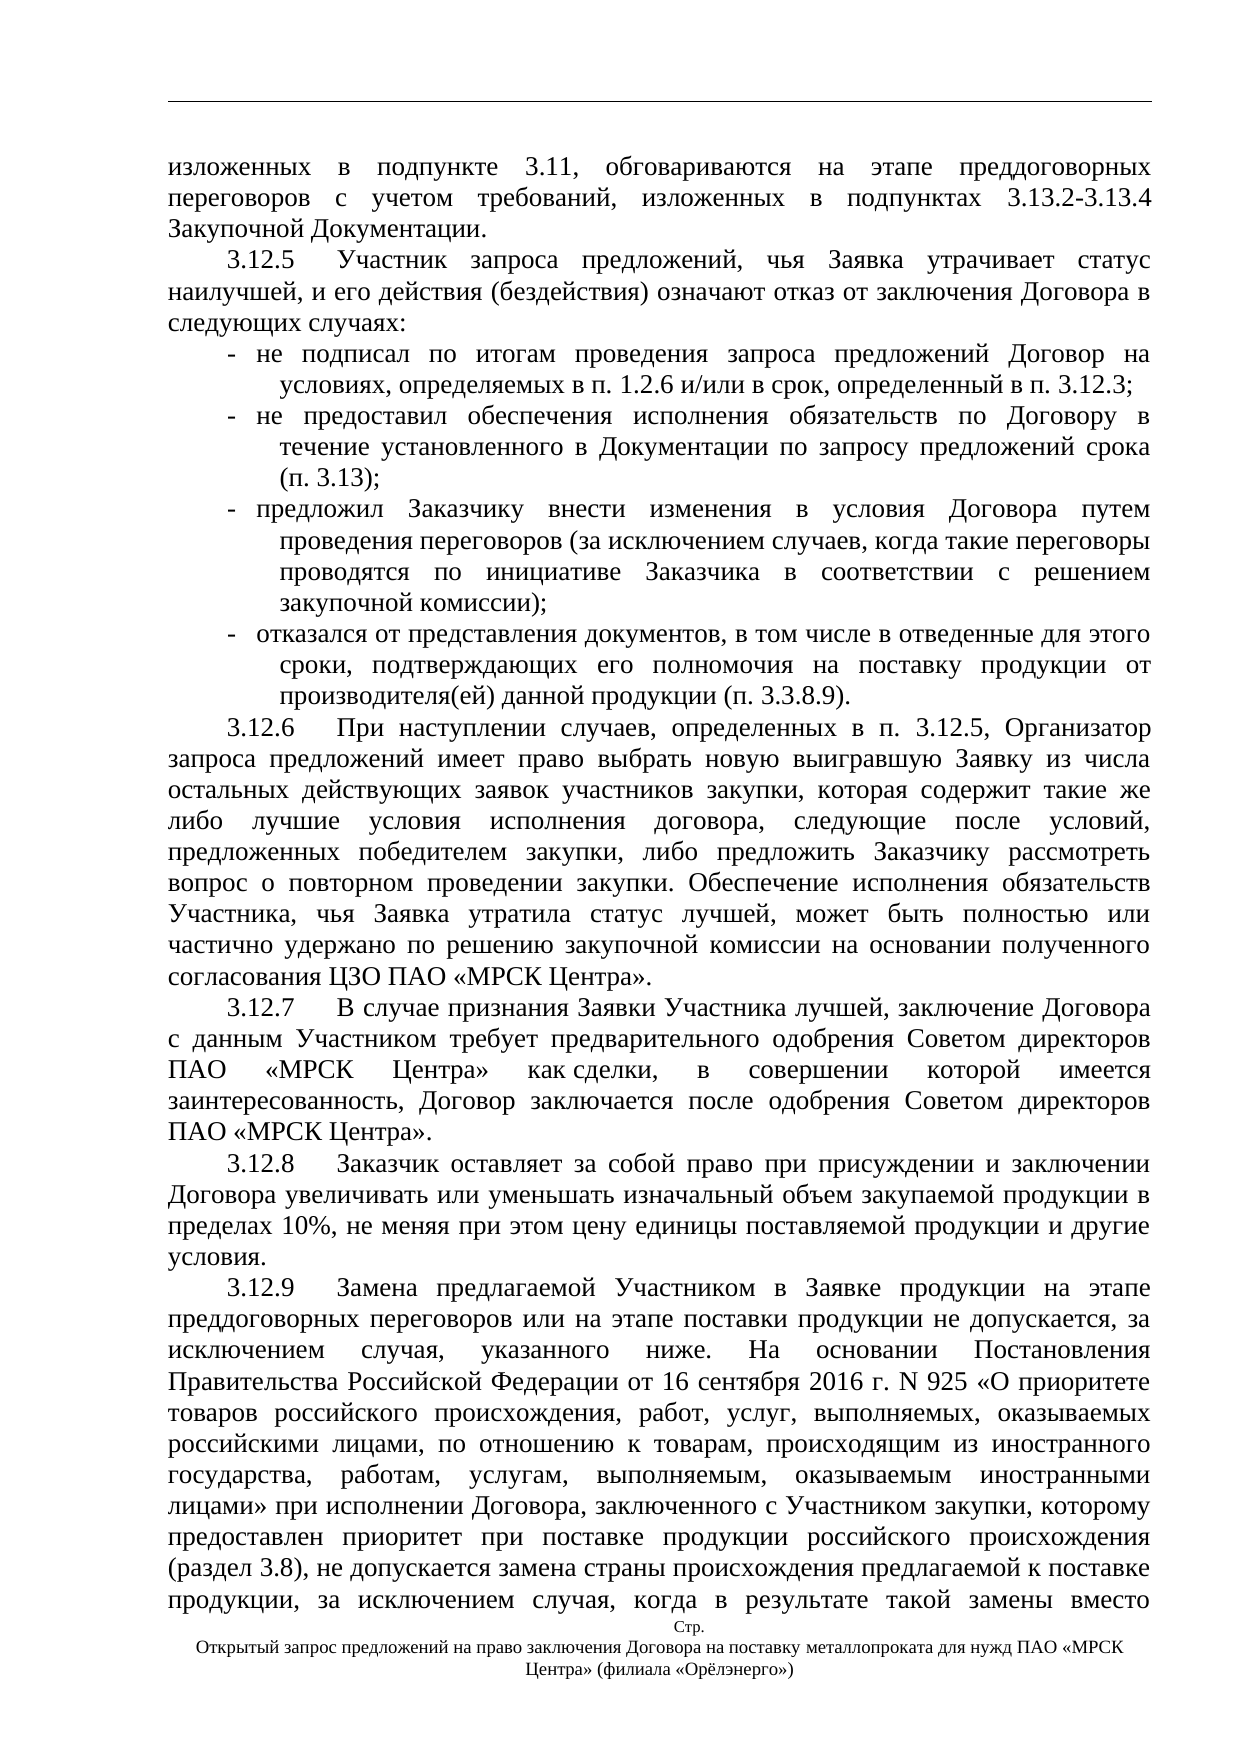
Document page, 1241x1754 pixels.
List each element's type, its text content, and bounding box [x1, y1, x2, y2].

list В случае признания Заявки Участника лучшей, заключение Договора с данным Участником требует предварительного одобрения Советом директоров ПАО «МРСК Центра» как сделки, в совершении которой имеется заинтересованность, Договор заключается после одобрения Советом директоров ПАО «МРСК Центра». [168, 991, 1152, 1147]
list При наступлении случаев, определенных в п. 3.12.5, Организатор запроса предложений имеет право выбрать новую выигравшую Заявку из числа остальных действующих заявок участников закупки, которая содержит такие же либо лучшие условия исполнения договора, следующие после условий, предложенных победителем закупки, либо предложить Заказчику рассмотреть вопрос о повторном проведении закупки. Обеспечение исполнения обязательств Участника, чья Заявка утратила статус лучшей, может быть полностью или частично удержано по решению закупочной комиссии на основании полученного согласования ЦЗО ПАО «МРСК Центра». [168, 711, 1152, 991]
list не подписал по итогам проведения запроса предложений Договор на условиях, определяемых в п. 1.2.6 и/или в срок, определенный в п. 3.12.3; [227, 337, 1152, 399]
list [168, 1271, 1152, 1614]
list не предоставил обеспечения исполнения обязательств по Договору в течение установленного в Документации по запросу предложений срока (п. 3.13); [227, 399, 1152, 493]
list Заказчик оставляет за собой право при присуждении и заключении Договора увеличивать или уменьшать изначальный объем закупаемой продукции в пределах 10%, не меняя при этом цену единицы поставляемой продукции и другие условия. [168, 1147, 1152, 1271]
list предложил Заказчику внести изменения в условия Договора путем проведения переговоров (за исключением случаев, когда такие переговоры проводятся по инициативе Заказчика в соответствии с решением закупочной комиссии); [227, 493, 1152, 617]
list Участник запроса предложений, чья Заявка утрачивает статус наилучшей, и его действия (бездействия) означают отказ от заключения Договора в следующих случаях: [168, 243, 1152, 337]
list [168, 150, 1152, 243]
list отказался от представления документов, в том числе в отведенные для этого сроки, подтверждающих его полномочия на поставку продукции от производителя(ей) данной продукции (п. 3.3.8.9). [227, 617, 1152, 711]
